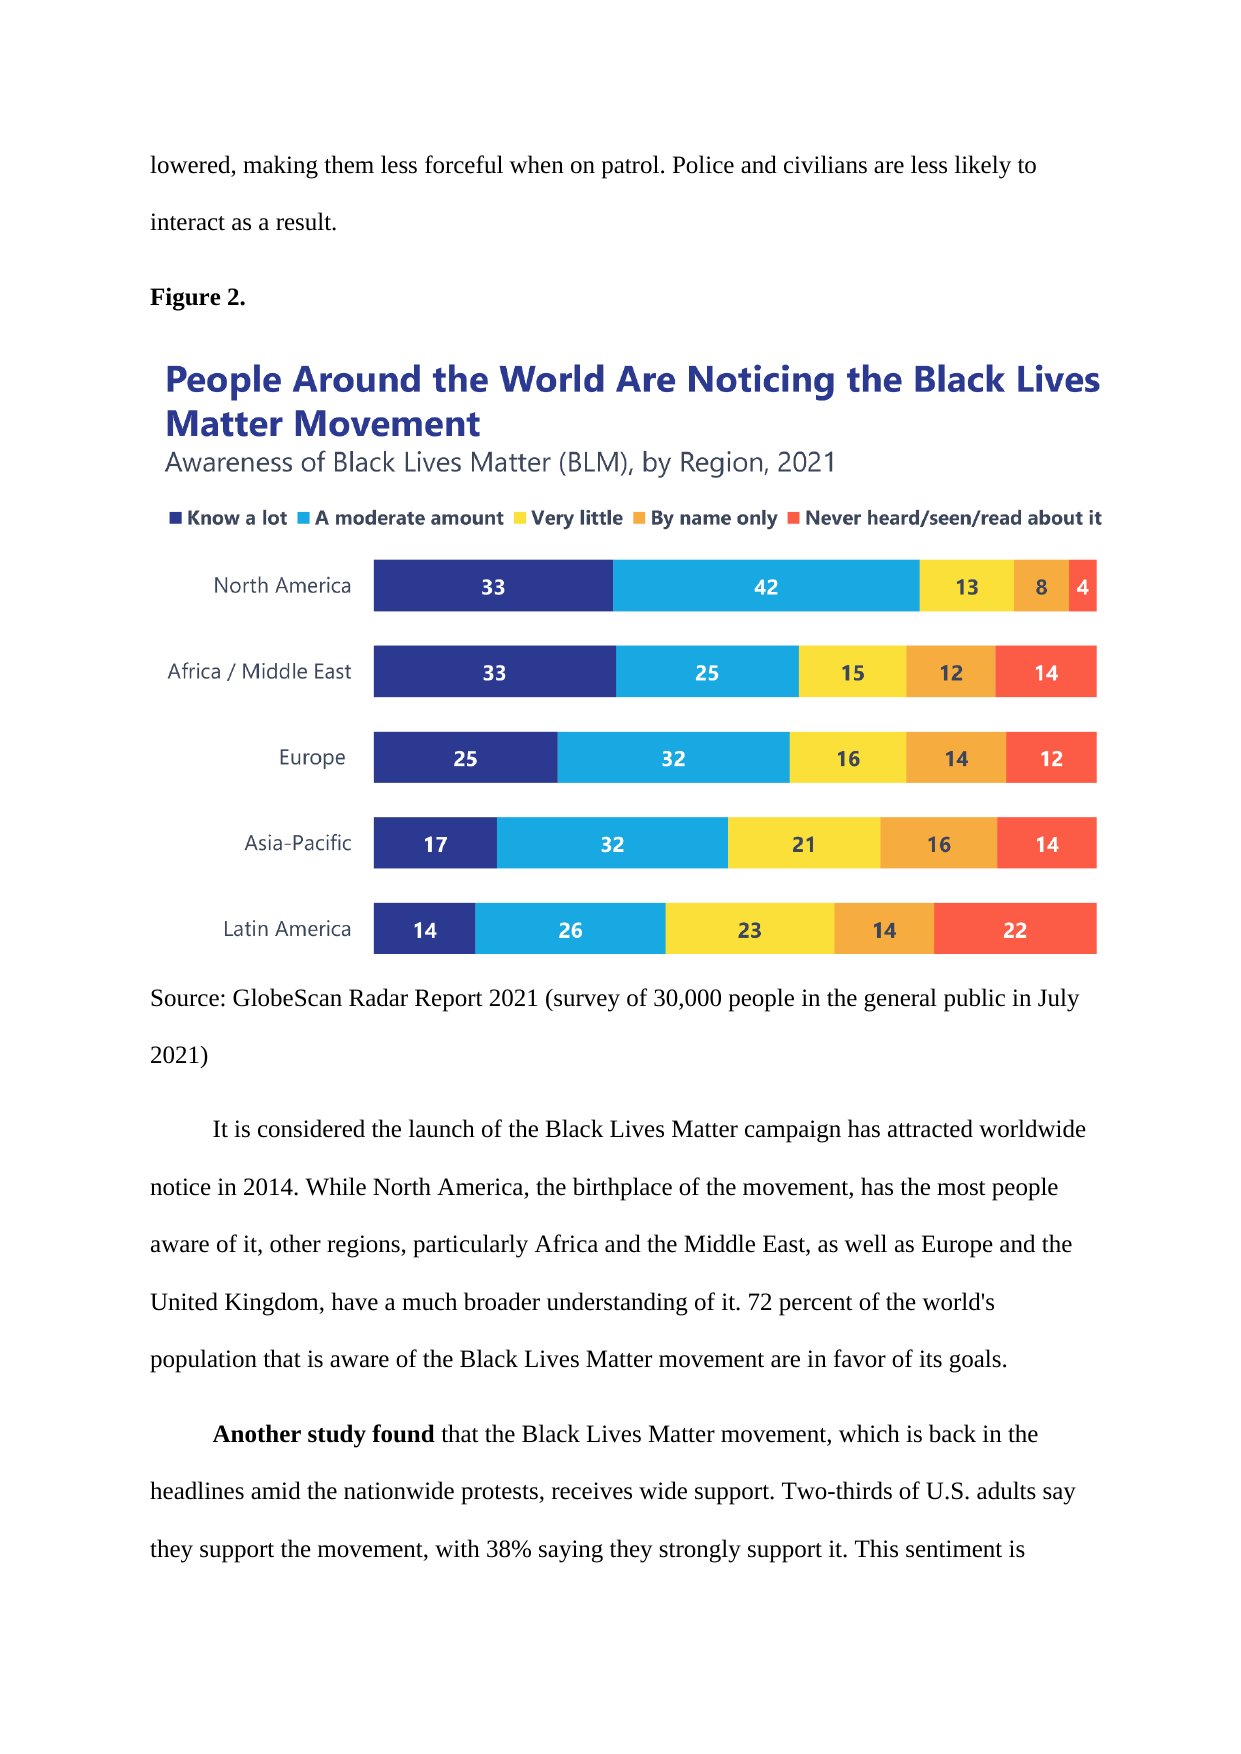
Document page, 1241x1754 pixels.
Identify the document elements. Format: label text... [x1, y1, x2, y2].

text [150, 150, 1090, 236]
picture [150, 355, 1125, 954]
text Figure 2. [150, 282, 1090, 310]
text Source: GlobeScan Radar Report 2021 (survey of 30,000 people in the general public in July 2021) [150, 983, 1090, 1069]
text It is considered the launch of the Black Lives Matter campaign has attracted worldwide notice in 2014. While North America, the birthplace of the movement, has the most people aware of it, other regions, particularly Africa and the Middle East, as well as Europe and the United Kingdom, have a much broader understanding of it. 72 percent of the world's population that is aware of the Black Lives Matter movement are in favor of its goals. [150, 1114, 1090, 1373]
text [150, 1419, 1090, 1562]
